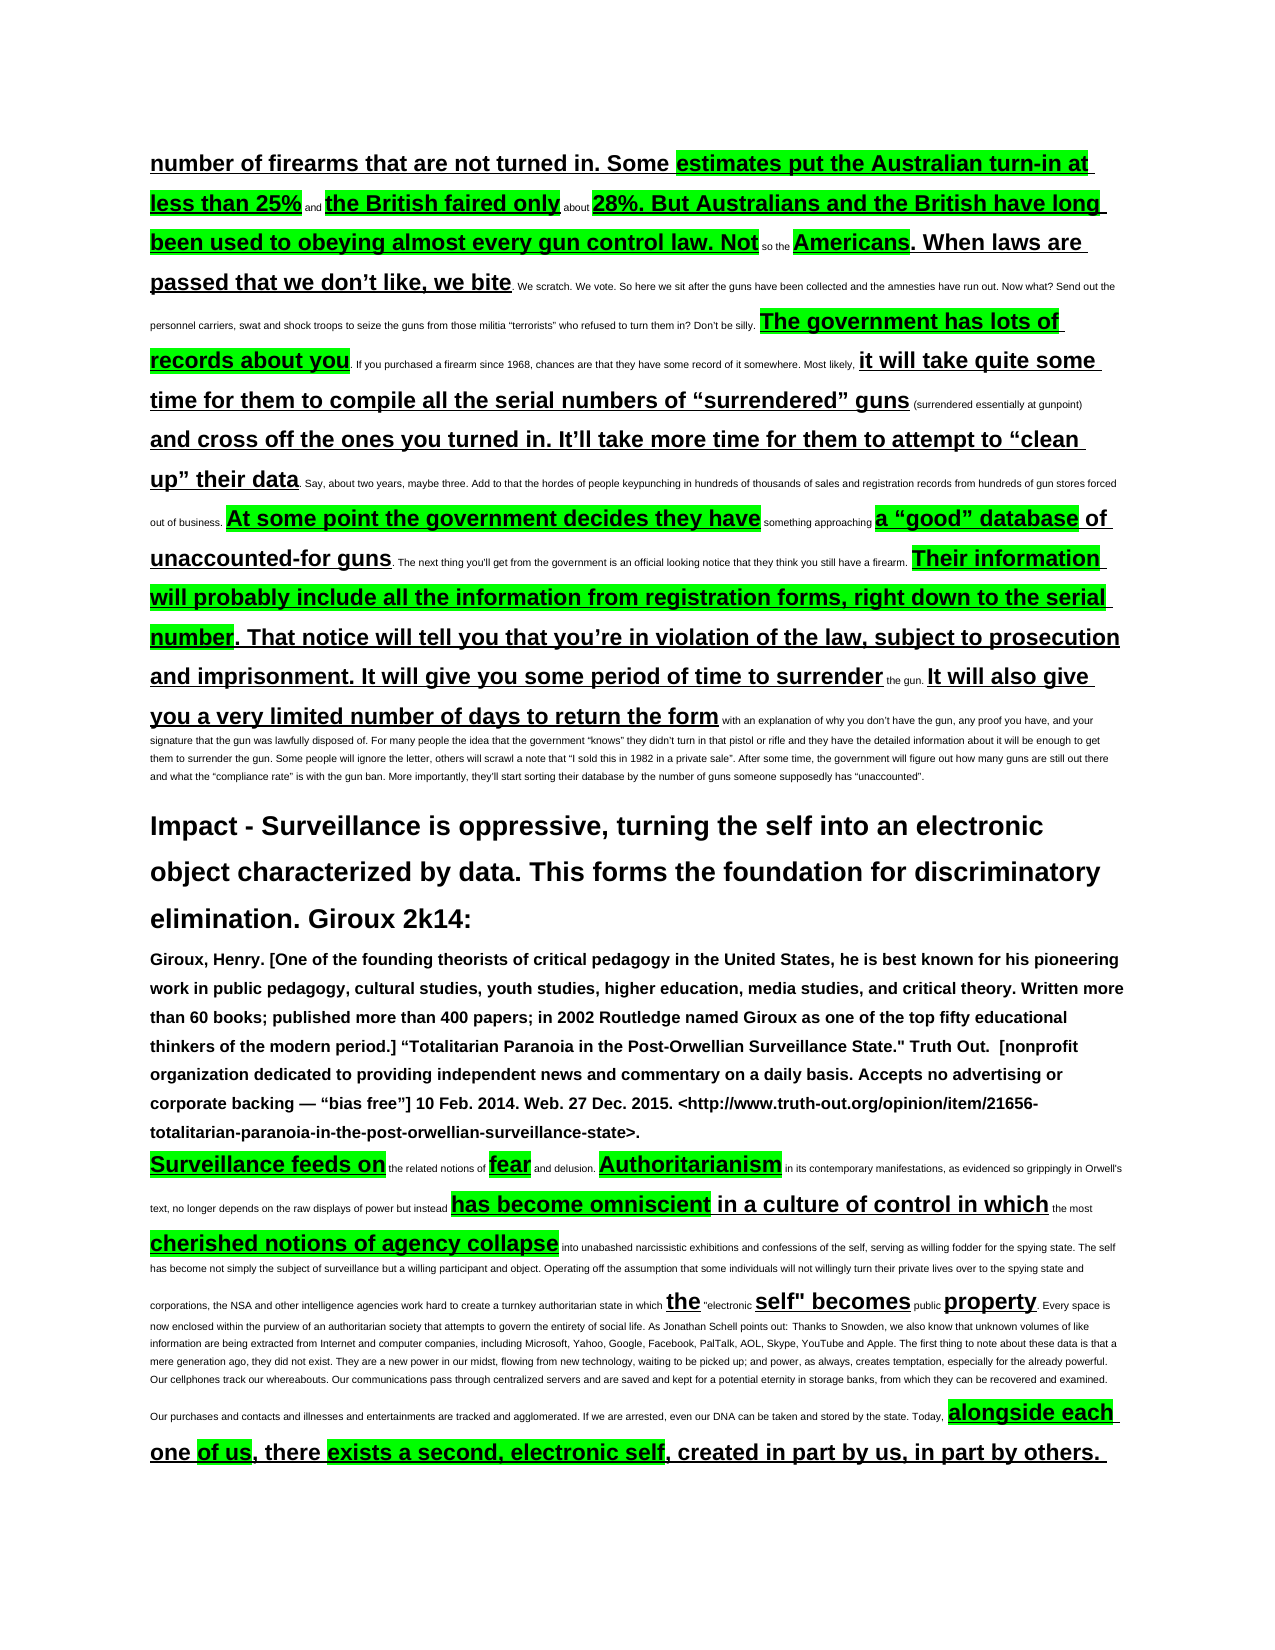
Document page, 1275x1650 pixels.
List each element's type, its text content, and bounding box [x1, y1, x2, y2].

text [150, 150, 1125, 783]
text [150, 1151, 1125, 1465]
text Giroux, Henry. [One of the founding theorists of critical pedagogy in the United States, he is best known for his pioneering work in public pedagogy, cultural studies, youth studies, higher education, media studies, and critical theory. Written more than 60 books; published more than 400 papers; in 2002 Routledge named Giroux as one of the top fifty educational thinkers of the modern period.] “Totalitarian Paranoia in the Post-Orwellian Surveillance State." Truth Out. [nonprofit organization dedicated to providing independent news and commentary on a daily basis. Accepts no advertising or corporate backing — “bias free”] 10 Feb. 2014. Web. 27 Dec. 2015. <http://www.truth-out.org/opinion/item/21656-totalitarian-paranoia-in-the-post-orwellian-surveillance-state>. [150, 950, 1125, 1142]
subtitle Impact - Surveillance is oppressive, turning the self into an electronic object characterized by data. This forms the foundation for discriminatory elimination. Giroux 2k14: [150, 809, 1125, 934]
